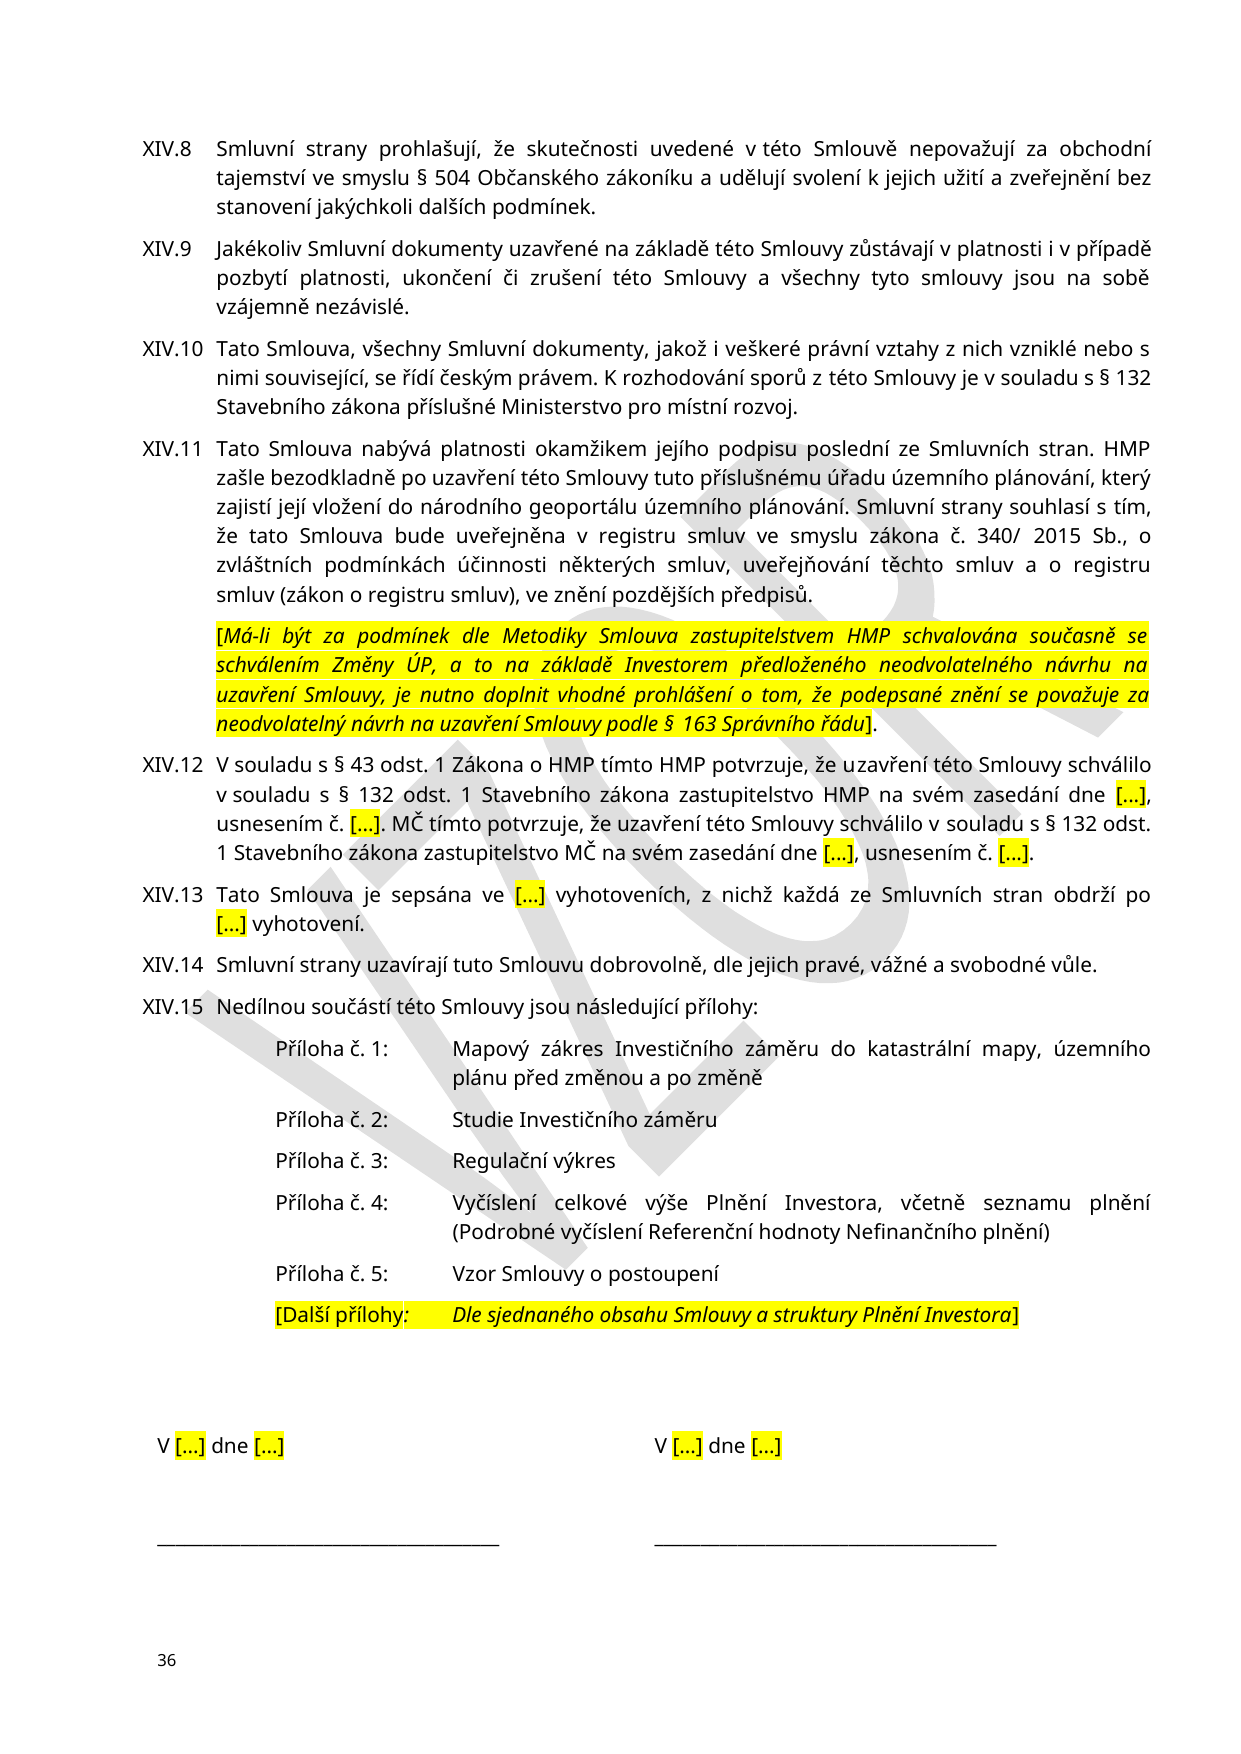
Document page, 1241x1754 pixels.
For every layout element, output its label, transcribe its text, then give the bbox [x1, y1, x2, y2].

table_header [146, 1431, 643, 1566]
list Příloha č. 5: Vzor Smlouvy o postoupení [275, 1258, 1152, 1287]
list Tato Smlouva je sepsána ve [...] vyhotoveních, z nichž každá ze Smluvních stran obdrží po [...] vyhotovení. [142, 879, 1152, 937]
list Smluvní strany uzavírají tuto Smlouvu dobrovolně, dle jejich pravé, vážné a svobodné vůle. [142, 949, 1152, 979]
list Příloha č. 3: Regulační výkres [275, 1145, 1152, 1174]
list Příloha č. 1: Mapový zákres Investičního záměru do katastrální mapy, územního plánu před změnou a po změně [275, 1033, 1152, 1091]
list Nedílnou součástí této Smlouvy jsou následující přílohy: [142, 991, 1152, 1020]
list Tato Smlouva nabývá platnosti okamžikem jejího podpisu poslední ze Smluvních stran. HMP zašle bezodkladně po uzavření této Smlouvy tuto příslušnému úřadu územního plánování, který zajistí její vložení do národního geoportálu územního plánování. Smluvní strany souhlasí s tím, že tato Smlouva bude uveřejněna v registru smluv ve smyslu zákona č. 340/ 2015 Sb., o zvláštních podmínkách účinnosti některých smluv, uveřejňování těchto smluv a o registru smluv (zákon o registru smluv), ve znění pozdějších předpisů. [142, 433, 1152, 608]
list Jakékoliv Smluvní dokumenty uzavřené na základě této Smlouvy zůstávají v platnosti i v případě pozbytí platnosti, ukončení či zrušení této Smlouvy a všechny tyto smlouvy jsou na sobě vzájemně nezávislé. [142, 233, 1152, 320]
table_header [643, 1431, 1140, 1566]
list V souladu s § 43 odst. 1 Zákona o HMP tímto HMP potvrzuje, že uzavření této Smlouvy schválilo v souladu s § 132 odst. 1 Stavebního zákona zastupitelstvo HMP na svém zasedání dne [...], usnesením č. [...]. MČ tímto potvrzuje, že uzavření této Smlouvy schválilo v souladu s § 132 odst. 1 Stavebního zákona zastupitelstvo MČ na svém zasedání dne [...], usnesením č. [...]. [142, 749, 1152, 866]
text [Další přílohy: Dle sjednaného obsahu Smlouvy a struktury Plnění Investora] [231, 1299, 1152, 1329]
list Tato Smlouva, všechny Smluvní dokumenty, jakož i veškeré právní vztahy z nich vzniklé nebo s nimi související, se řídí českým právem. K rozhodování sporů z této Smlouvy je v souladu s § 132 Stavebního zákona příslušné Ministerstvo pro místní rozvoj. [142, 333, 1152, 420]
text [Má-li být za podmínek dle Metodiky Smlouva zastupitelstvem HMP schvalována současně se schválením Změny ÚP, a to na základě Investorem předloženého neodvolatelného návrhu na uzavření Smlouvy, je nutno doplnit vhodné prohlášení o tom, že podepsané znění se považuje za neodvolatelný návrh na uzavření Smlouvy podle § 163 Správního řádu]. [216, 620, 1152, 737]
list Smluvní strany prohlašují, že skutečnosti uvedené v této Smlouvě nepovažují za obchodní tajemství ve smyslu § 504 Občanského zákoníku a udělují svolení k jejich užití a zveřejnění bez stanovení jakýchkoli dalších podmínek. [142, 133, 1152, 220]
list Příloha č. 4: Vyčíslení celkové výše Plnění Investora, včetně seznamu plnění (Podrobné vyčíslení Referenční hodnoty Nefinančního plnění) [275, 1187, 1152, 1245]
list Příloha č. 2: Studie Investičního záměru [275, 1104, 1152, 1133]
